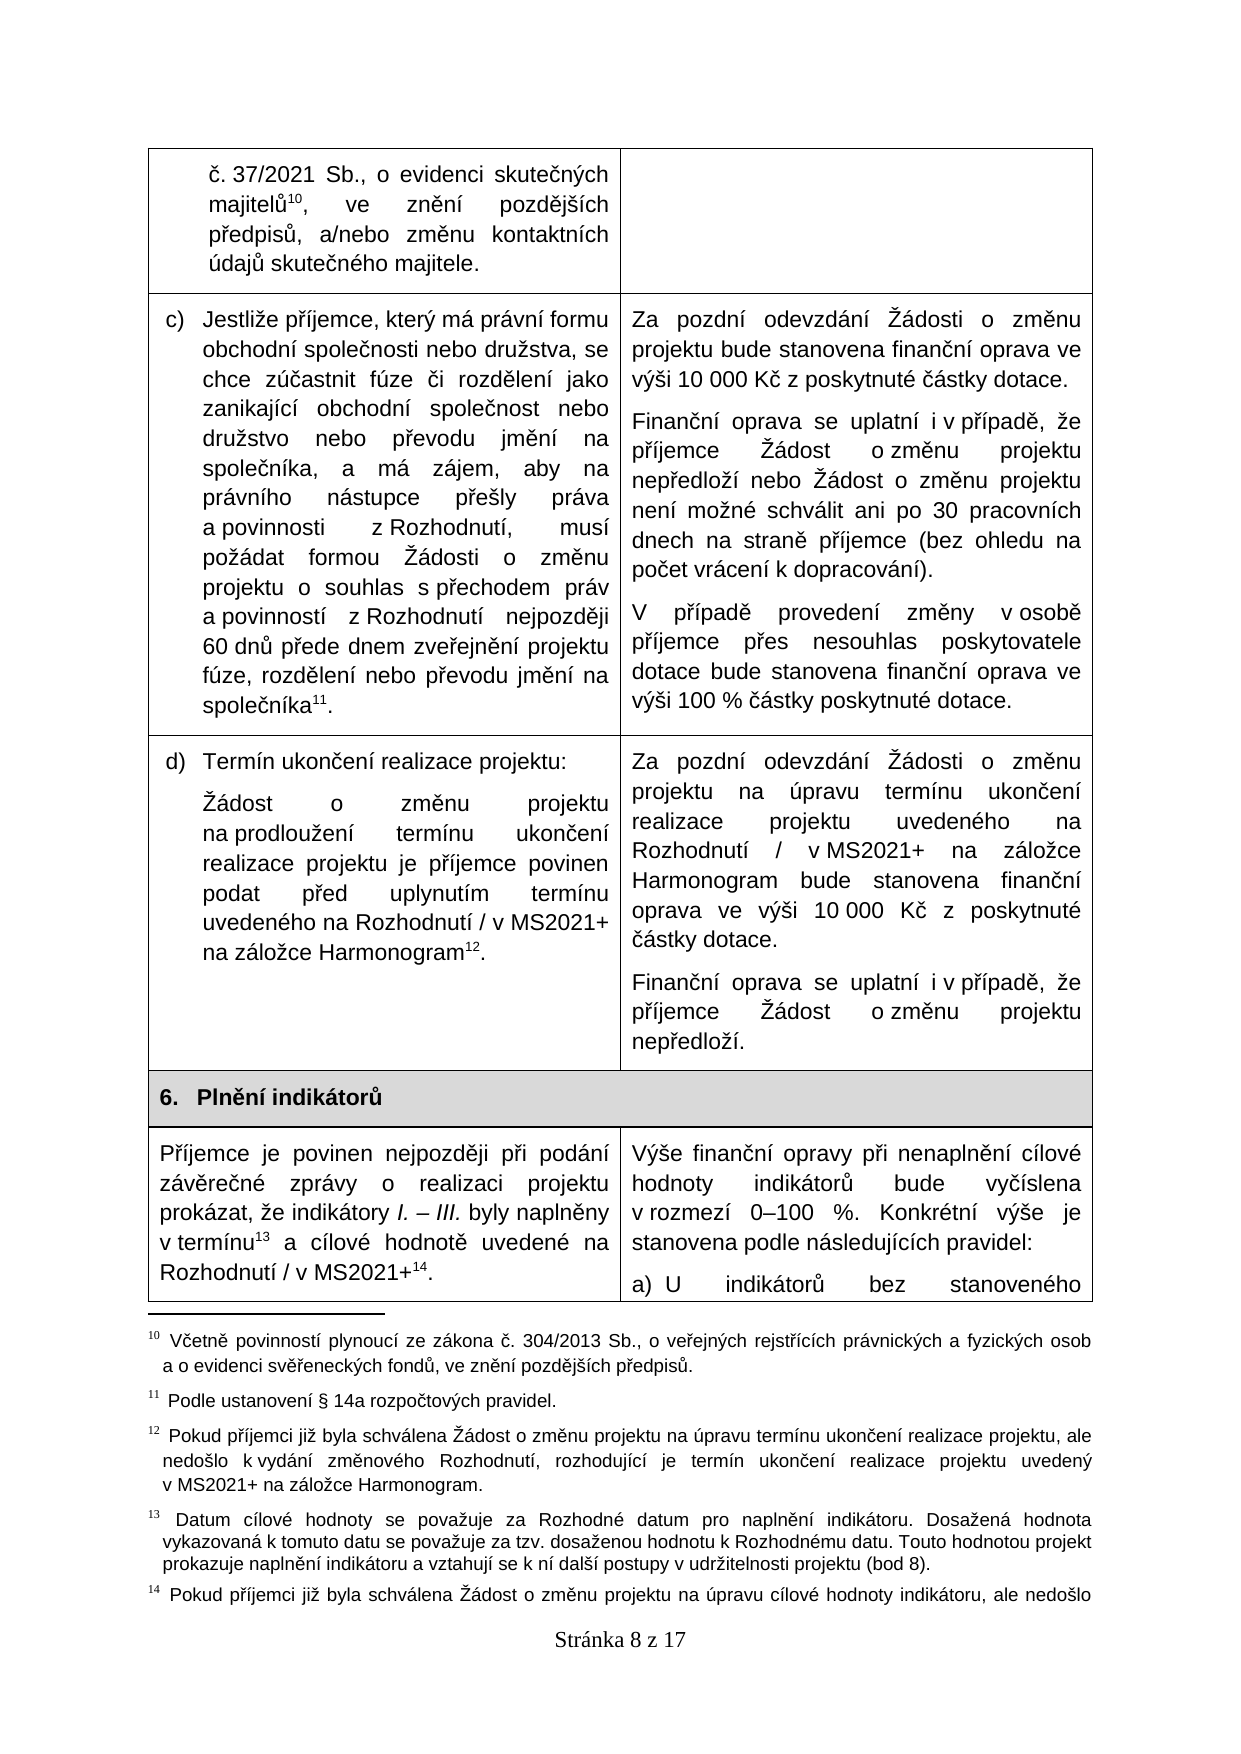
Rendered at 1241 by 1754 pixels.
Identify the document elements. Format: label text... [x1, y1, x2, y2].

table_cell Plnění indikátorů [149, 1071, 1092, 1126]
table_cell Jestliže příjemce, který má právní formu obchodní společnosti nebo družstva, se chce zúčastnit fúze či rozdělení jako zanikající obchodní společnost nebo družstvo nebo převodu jmění na společníka, a má zájem, aby na právního nástupce přešly práva a povinnosti z Rozhodnutí, musí požádat formou Žádosti o změnu projektu o souhlas s přechodem práv a povinností z Rozhodnutí nejpozději 60 dnů přede dnem zveřejnění projektu fúze, rozdělení nebo převodu jmění na společníka. [149, 294, 620, 735]
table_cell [149, 1128, 620, 1301]
table_cell Za pozdní odevzdání Žádosti o změnu projektu bude stanovena finanční oprava ve výši 10 000 Kč z poskytnuté částky dotace. Finanční oprava se uplatní i v případě, že příjemce Žádost o změnu projektu nepředloží nebo Žádost o změnu projektu není možné schválit ani po 30 pracovních dnech na straně příjemce (bez ohledu na počet vrácení k dopracování). V případě provedení změny v osobě příjemce přes nesouhlas poskytovatele dotace bude stanovena finanční oprava ve výši 100 % částky poskytnuté dotace. [621, 294, 1092, 735]
table_cell Termín ukončení realizace projektu: Žádost o změnu projektu na prodloužení termínu ukončení realizace projektu je příjemce povinen podat před uplynutím termínu uvedeného na Rozhodnutí / v MS2021+ na záložce Harmonogram. [149, 736, 620, 1070]
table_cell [621, 1128, 1092, 1301]
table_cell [621, 149, 1092, 293]
table_cell Za pozdní odevzdání Žádosti o změnu projektu na úpravu termínu ukončení realizace projektu uvedeného na Rozhodnutí / v MS2021+ na záložce Harmonogram bude stanovena finanční oprava ve výši 10 000 Kč z poskytnuté částky dotace. Finanční oprava se uplatní i v případě, že příjemce Žádost o změnu projektu nepředloží. [621, 736, 1092, 1070]
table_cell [149, 149, 620, 293]
